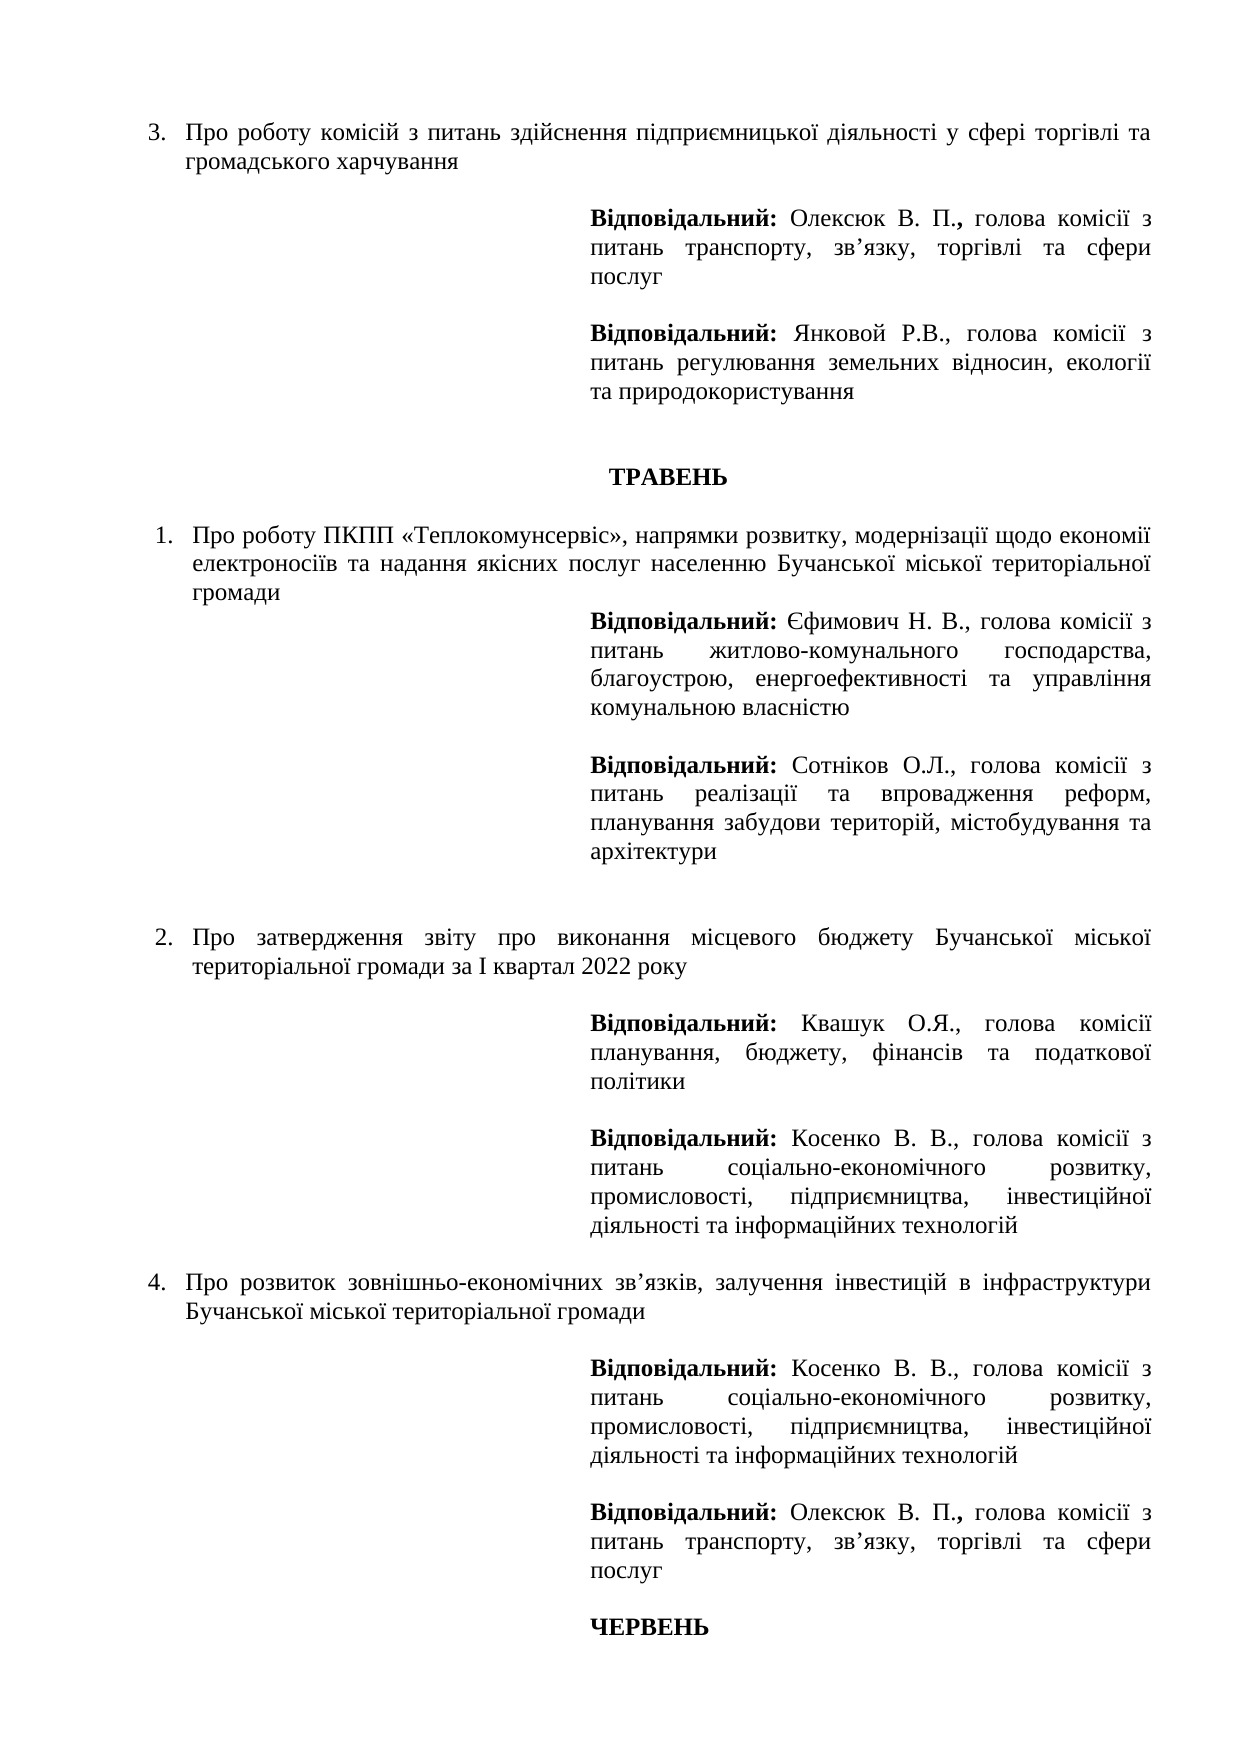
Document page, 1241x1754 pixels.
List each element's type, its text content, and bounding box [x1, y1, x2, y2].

list Про розвиток зовнішньо-економічних зв’язків, залучення інвестицій в інфраструктури Бучанської міської територіальної громади [148, 1267, 1152, 1325]
text Відповідальний: Олексюк В. П., голова комісії з питань транспорту, зв’язку, торгівлі та сфери послуг [590, 1497, 1152, 1583]
list ТРАВЕНЬ [185, 462, 1152, 491]
text Відповідальний: Сотніков О.Л., голова комісії з питань реалізації та впровадження реформ, планування забудови територій, містобудування та архітектури [590, 750, 1152, 865]
list Про роботу ПКПП «Теплокомунсервіс», напрямки розвитку, модернізації щодо економії електроносіїв та надання якісних послуг населенню Бучанської міської територіальної громади [154, 520, 1152, 606]
list Відповідальний: Косенко В. В., голова комісії з питань соціально-економічного розвитку, промисловості, підприємництва, інвестиційної діяльності та інформаційних технологій [590, 1353, 1152, 1468]
text Відповідальний: Косенко В. В., голова комісії з питань соціально-економічного розвитку, промисловості, підприємництва, інвестиційної діяльності та інформаційних технологій [590, 1123, 1152, 1238]
list Відповідальний: Єфимович Н. В., голова комісії з питань житлово-комунального господарства, благоустрою, енергоефективності та управління комунальною власністю [590, 606, 1152, 721]
list Про затвердження звіту про виконання місцевого бюджету Бучанської міської територіальної громади за І квартал 2022 року [154, 922, 1152, 980]
list Про роботу комісій з питань здійснення підприємницької діяльності у сфері торгівлі та громадського харчування [148, 117, 1152, 175]
text Відповідальний: Олексюк В. П., голова комісії з питань транспорту, зв’язку, торгівлі та сфери послуг [590, 203, 1152, 290]
list Відповідальний: Квашук О.Я., голова комісії планування, бюджету, фінансів та податкової політики [590, 1008, 1152, 1095]
text ЧЕРВЕНЬ [148, 1612, 1152, 1641]
text Відповідальний: Янковой Р.В., голова комісії з питань регулювання земельних відносин, екології та природокористування [590, 318, 1152, 405]
